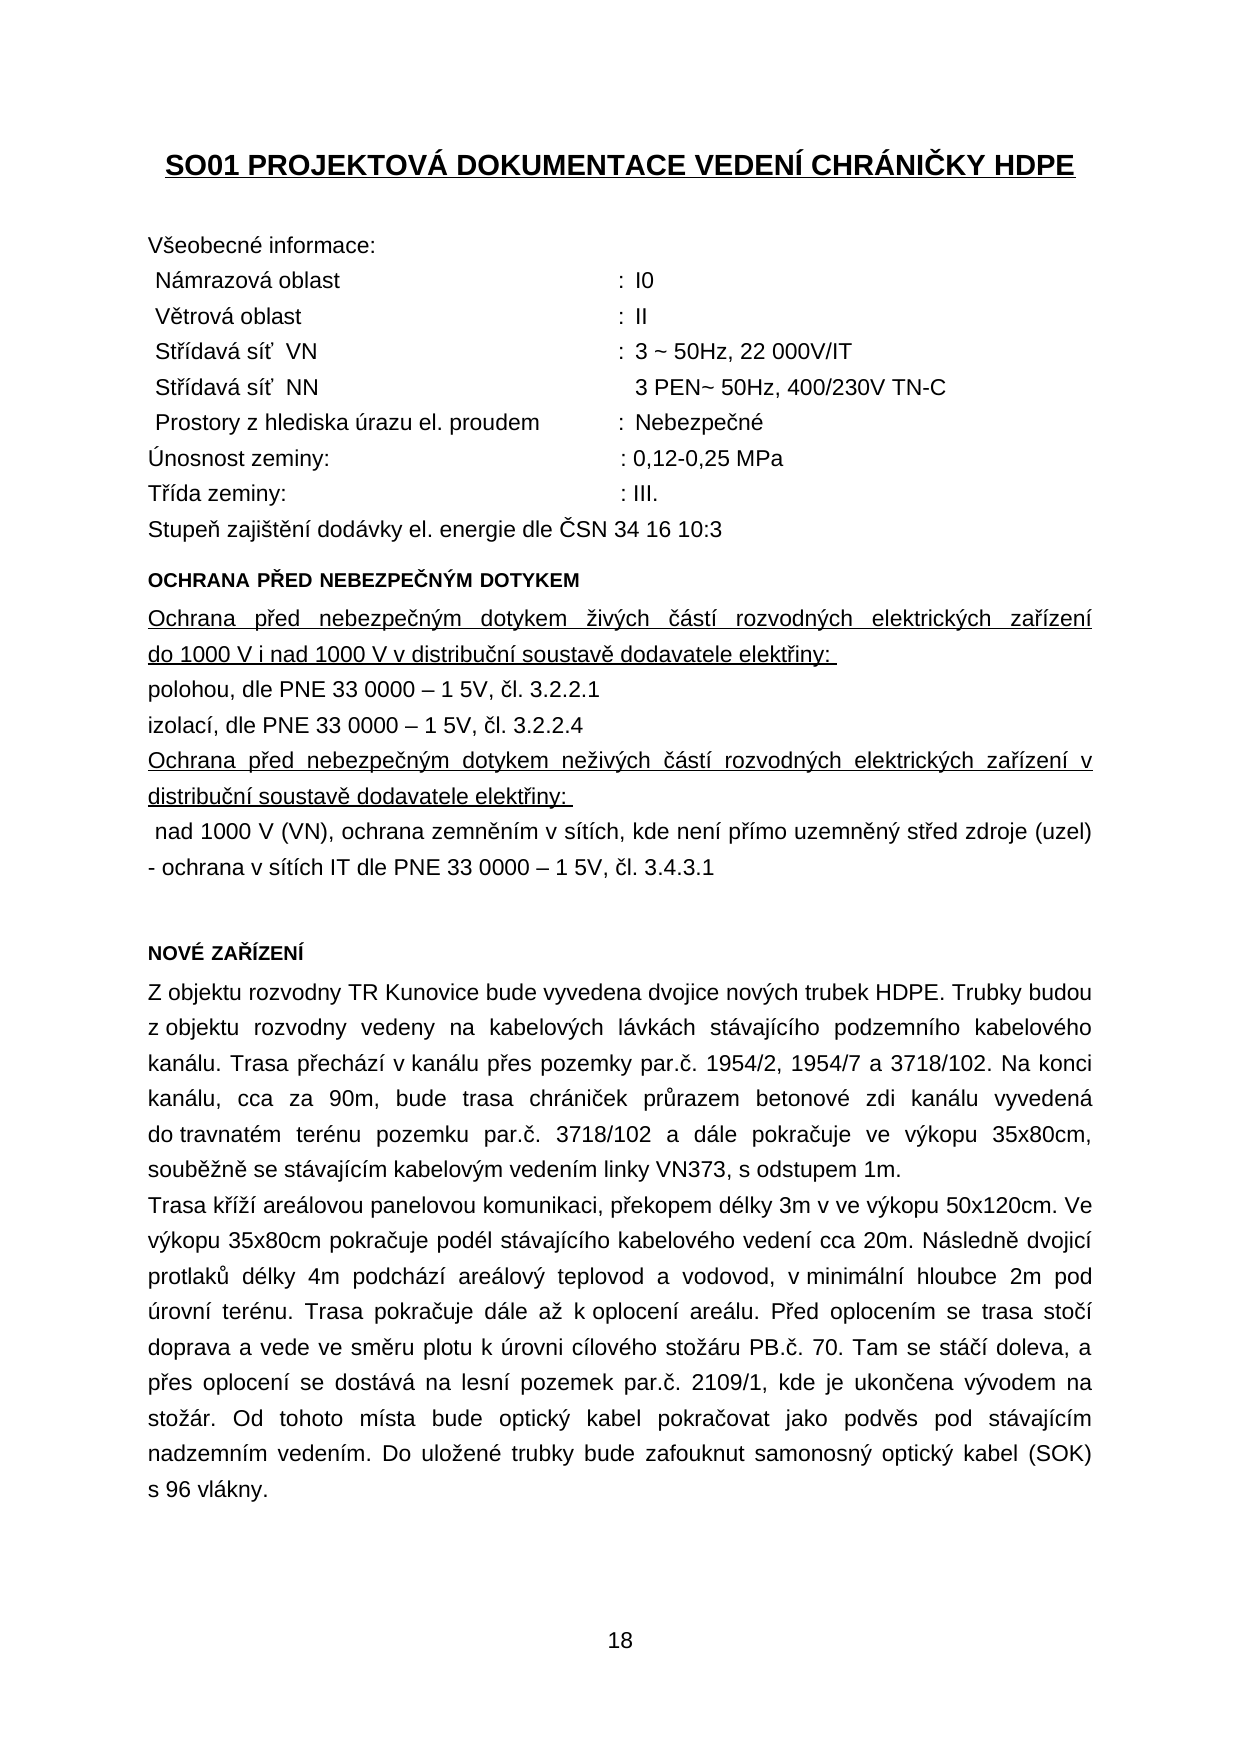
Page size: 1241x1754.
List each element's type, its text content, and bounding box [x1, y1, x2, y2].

text nad 1000 V (VN), ochrana zemněním v sítích, kde není přímo uzemněný střed zdroje (uzel) - ochrana v sítích IT dle PNE 33 0000 – 1 5V, čl. 3.4.3.1 [148, 818, 1093, 880]
table_cell Nebezpečné [628, 409, 1100, 445]
text nové zařízení [148, 937, 1093, 966]
table_header : [611, 267, 627, 303]
text Z objektu rozvodny TR Kunovice bude vyvedena dvojice nových trubek HDPE. Trubky budou z objektu rozvodny vedeny na kabelových lávkách stávajícího podzemního kabelového kanálu. Trasa přechází v kanálu přes pozemky par.č. 1954/2, 1954/7 a 3718/102. Na konci kanálu, cca za 90m, bude trasa chrániček průrazem betonové zdi kanálu vyvedená do travnatém terénu pozemku par.č. 3718/102 a dále pokračuje ve výkopu 35x80cm, souběžně se stávajícím kabelovým vedením linky VN373, s odstupem 1m. [148, 978, 1093, 1182]
table_cell : [611, 409, 627, 445]
table_cell Větrová oblast [148, 303, 611, 338]
text Únosnost zeminy: : 0,12-0,25 MPa [148, 445, 1093, 471]
text Ochrana před nebezpečným dotykem neživých částí rozvodných elektrických zařízení v distribuční soustavě dodavatele elektřiny: [148, 771, 1093, 809]
text Stupeň zajištění dodávky el. energie dle ČSN 34 16 10:3 [148, 516, 1093, 542]
text izolací, dle PNE 33 0000 – 1 5V, čl. 3.2.2.4 [148, 712, 1093, 738]
text SO01 PROJEKTOVÁ DOKUMENTACE VEDENÍ CHRÁNIČKY HDPE [133, 148, 1093, 181]
text Třída zeminy: : III. [148, 480, 1093, 507]
table_cell 3 ~ 50Hz, 22 000V/IT 3 PEN~ 50Hz, 400/230V TN-C [628, 338, 1100, 409]
table_cell Prostory z hlediska úrazu el. proudem [148, 409, 611, 445]
table_cell : [611, 303, 627, 338]
text polohou, dle PNE 33 0000 – 1 5V, čl. 3.2.2.1 [148, 676, 1093, 702]
table_cell Střídavá síť VN Střídavá síť NN [148, 338, 611, 409]
table_cell : [611, 338, 627, 409]
text Všeobecné informace: [148, 232, 1093, 258]
text Ochrana před nebezpečným dotykem živých částí rozvodných elektrických zařízení do 1000 V i nad 1000 V v distribuční soustavě dodavatele elektřiny: [148, 605, 1093, 667]
table_header I0 [628, 267, 1100, 303]
text Ochrana před nebezpečným dotykem neživých částí rozvodných elektrických zařízení v distribuční soustavě dodavatele elektřiny: [148, 747, 1093, 770]
text Trasa kříží areálovou panelovou komunikaci, překopem délky 3m v ve výkopu 50x120cm. Ve výkopu 35x80cm pokračuje podél stávajícího kabelového vedení cca 20m. Následně dvojicí protlaků délky 4m podchází areálový teplovod a vodovod, v minimální hloubce 2m pod úrovní terénu. Trasa pokračuje dále až k oplocení areálu. Před oplocením se trasa stočí doprava a vede ve směru plotu k úrovni cílového stožáru PB.č. 70. Tam se stáčí doleva, a přes oplocení se dostává na lesní pozemek par.č. 2109/1, kde je ukončena vývodem na stožár. Od tohoto místa bude optický kabel pokračovat jako podvěs pod stávajícím nadzemním vedením. Do uložené trubky bude zafouknut samonosný optický kabel (SOK) s 96 vlákny. [148, 1192, 1093, 1502]
text ochrana před nebezpečným dotykem [148, 564, 1093, 592]
table_cell II [628, 303, 1100, 338]
table_header Námrazová oblast [148, 267, 611, 303]
